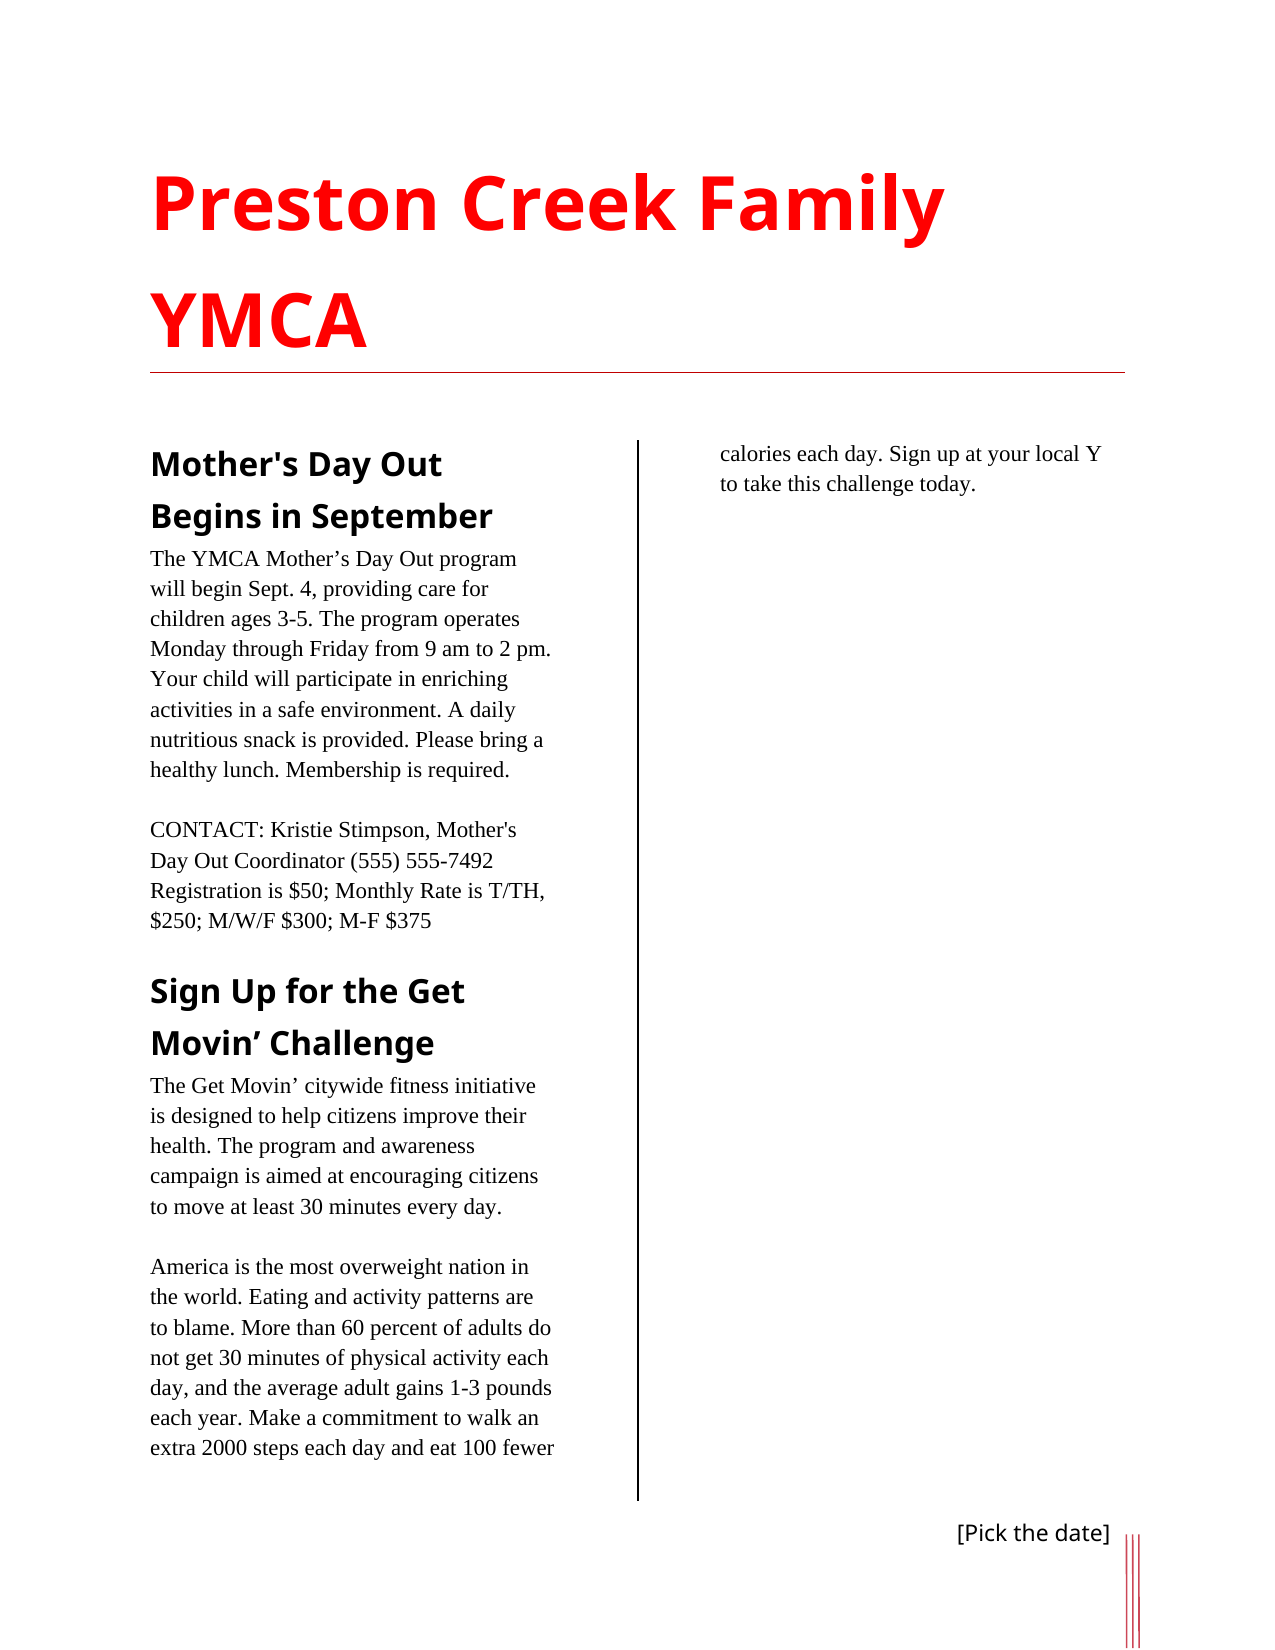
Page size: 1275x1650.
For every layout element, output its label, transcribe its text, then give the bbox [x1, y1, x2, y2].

text Mother's Day Out Begins in September [150, 440, 555, 538]
text America is the most overweight nation in the world. Eating and activity patterns are to blame. More than 60 percent of adults do not get 30 minutes of physical activity each day, and the average adult gains 1- each year. Make a commitment to walk an extra 2000 steps each day and eat 100 fewer calories each day. Sign up at your local Y to take this challenge today. [720, 440, 1125, 497]
text Sign Up for the Get Movin’ Challenge [150, 968, 555, 1065]
text Preston Creek Family YMCA [150, 150, 1125, 372]
text America is the most overweight nation in the world. Eating and activity patterns are to blame. More than 60 percent of adults do not get 30 minutes of physical activity each day, and the average adult gains 1- each year. Make a commitment to walk an extra 2000 steps each day and eat 100 fewer calories each day. Sign up at your local Y to take this challenge today. [150, 1253, 555, 1461]
text The YMCA Mother’s Day Out program will begin Sept. 4, providing care for children ages 3-5. The program operates Monday through Friday from 9 am to 2 pm. Your child will participate in enriching activities in a safe environment. A daily nutritious snack is provided. Please bring a healthy lunch. Membership is required. [150, 545, 555, 782]
text The Get Movin’ citywide fitness initiative is designed to help citizens improve their health. The program and awareness campaign is aimed at encouraging citizens to move at least 30 minutes every day. [150, 1072, 555, 1219]
text CONTACT: Kristie Stimpson, Mother's Day Out Coordinator (555) 555-7492 Registration is $50; Monthly Rate is T/TH, $250; M/W/F $300; M-F $375 [150, 817, 555, 933]
